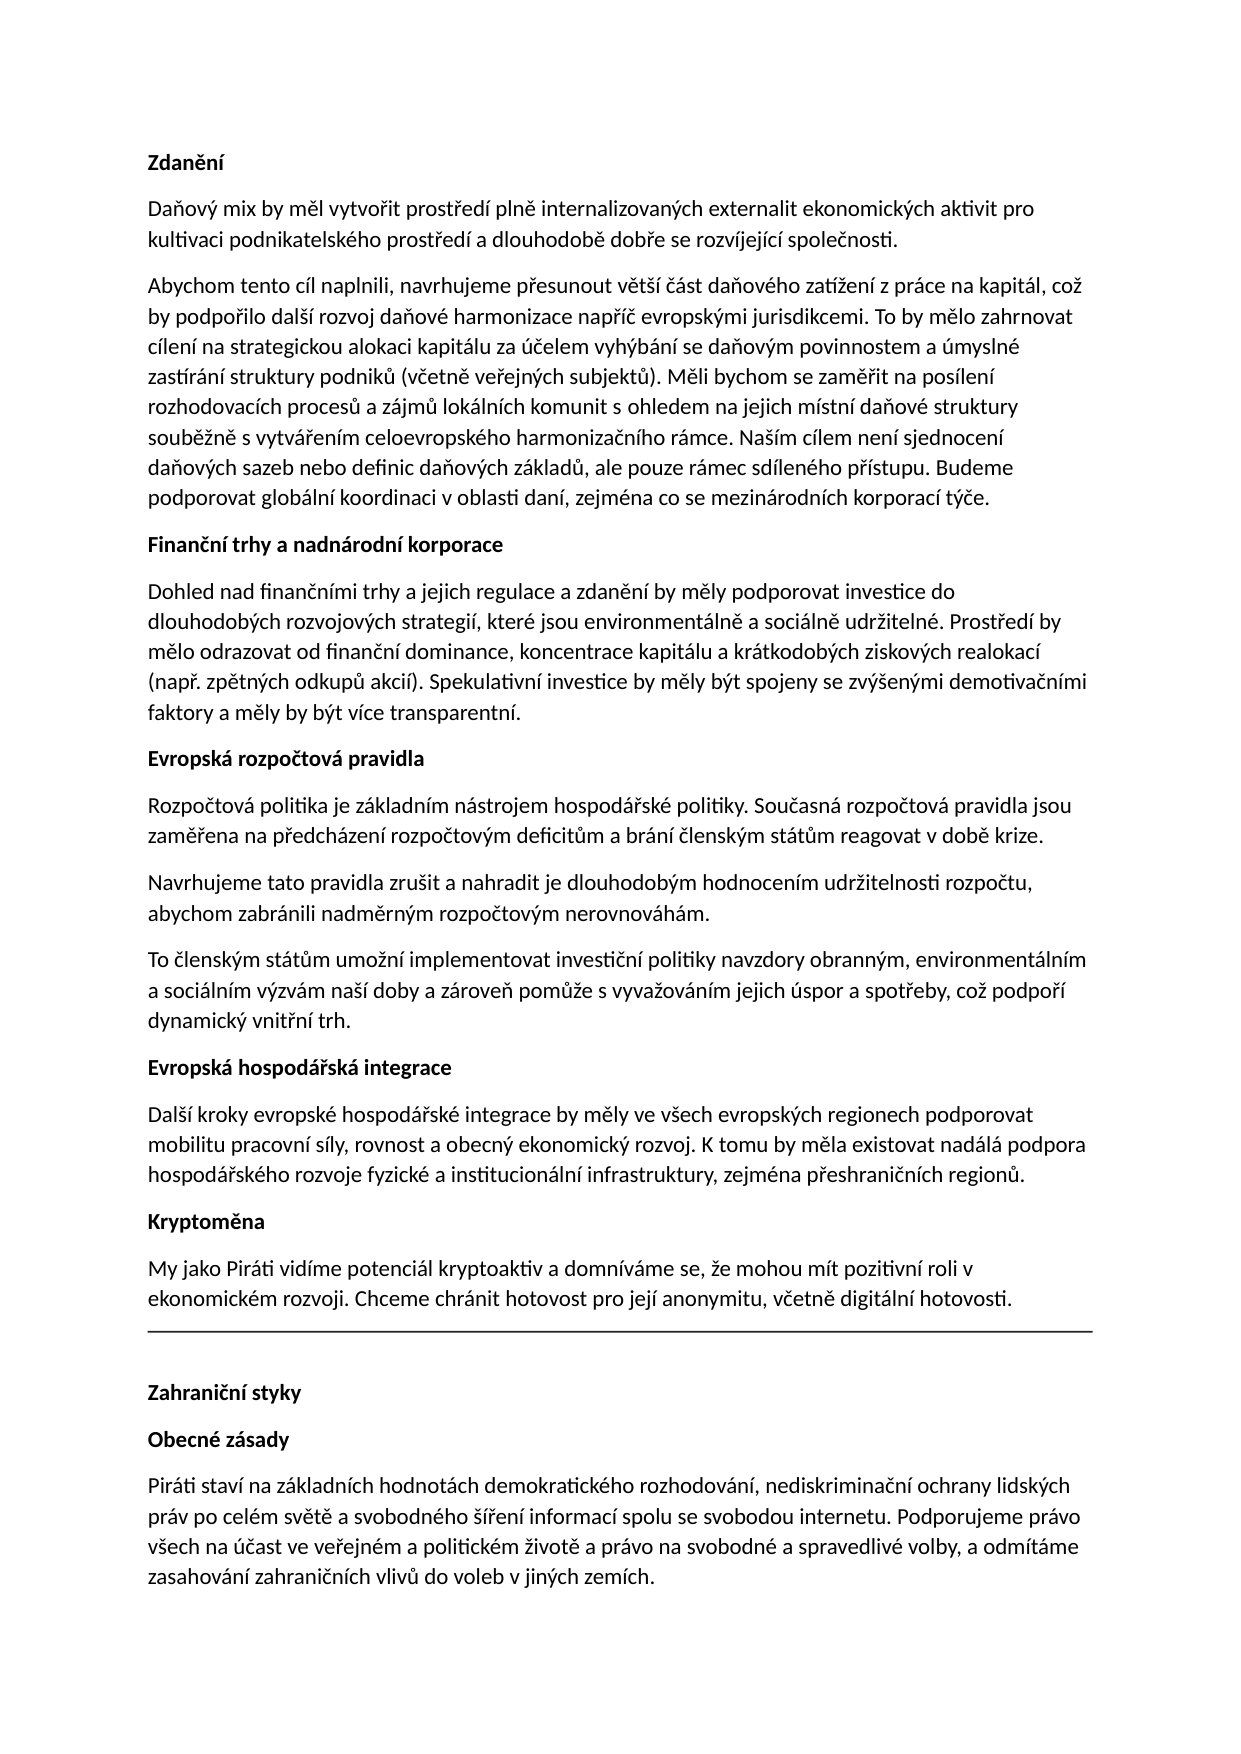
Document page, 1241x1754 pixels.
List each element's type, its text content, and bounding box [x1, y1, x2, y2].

text To členským státům umožní implementovat investiční politiky navzdory obranným, environmentálním a sociálním výzvám naší doby a zároveň pomůže s vyvažováním jejich úspor a spotřeby, což podpoří dynamický vnitřní trh. [148, 946, 1093, 1034]
text Obecné zásady [148, 1425, 1093, 1453]
text Evropská rozpočtová pravidla [148, 744, 1093, 772]
text My jako Piráti vidíme potenciál kryptoaktiv a domníváme se, že mohou mít pozitivní roli v ekonomickém rozvoji. Chceme chránit hotovost pro její anonymitu, včetně digitální hotovosti. [148, 1254, 1093, 1312]
text Rozpočtová politika je základním nástrojem hospodářské politiky. Současná rozpočtová pravidla jsou zaměřena na předcházení rozpočtovým deficitům a brání členským státům reagovat v době krize. [148, 791, 1093, 849]
text Abychom tento cíl naplnili, navrhujeme přesunout větší část daňového zatížení z práce na kapitál, což by podpořilo další rozvoj daňové harmonizace napříč evropskými jurisdikcemi. To by mělo zahrnovat cílení na strategickou alokaci kapitálu za účelem vyhýbání se daňovým povinnostem a úmyslné zastírání struktury podniků (včetně veřejných subjektů). Měli bychom se zaměřit na posílení rozhodovacích procesů a zájmů lokálních komunit s ohledem na jejich místní daňové struktury souběžně s vytvářením celoevropského harmonizačního rámce. Naším cílem není sjednocení daňových sazeb nebo definic daňových základů, ale pouze rámec sdíleného přístupu. Budeme podporovat globální koordinaci v oblasti daní, zejména co se mezinárodních korporací týče. [148, 272, 1093, 511]
text Evropská hospodářská integrace [148, 1053, 1093, 1081]
text Navrhujeme tato pravidla zrušit a nahradit je dlouhodobým hodnocením udržitelnosti rozpočtu, abychom zabránili nadměrným rozpočtovým nerovnováhám. [148, 868, 1093, 927]
text Dohled nad finančními trhy a jejich regulace a zdanění by měly podporovat investice do dlouhodobých rozvojových strategií, které jsou environmentálně a sociálně udržitelné. Prostředí by mělo odrazovat od finanční dominance, koncentrace kapitálu a krátkodobých ziskových realokací (např. zpětných odkupů akcií). Spekulativní investice by měly být spojeny se zvýšenými demotivačními faktory a měly by být více transparentní. [148, 577, 1093, 726]
text Piráti staví na základních hodnotách demokratického rozhodování, nediskriminační ochrany lidských práv po celém světě a svobodného šíření informací spolu se svobodou internetu. Podporujeme právo všech na účast ve veřejném a politickém životě a právo na svobodné a spravedlivé volby, a odmítáme zasahování zahraničních vlivů do voleb v jiných zemích. [148, 1472, 1093, 1590]
text Daňový mix by měl vytvořit prostředí plně internalizovaných externalit ekonomických aktivit pro kultivaci podnikatelského prostředí a dlouhodobě dobře se rozvíjející společnosti. [148, 194, 1093, 253]
text Zdanění [148, 148, 1093, 176]
text Finanční trhy a nadnárodní korporace [148, 530, 1093, 558]
text Další kroky evropské hospodářské integrace by měly ve všech evropských regionech podporovat mobilitu pracovní síly, rovnost a obecný ekonomický rozvoj. K tomu by měla existovat nadálá podpora hospodářského rozvoje fyzické a institucionální infrastruktury, zejména přeshraničních regionů. [148, 1100, 1093, 1188]
text Zahraniční styky [148, 1378, 1093, 1406]
text Kryptoměna [148, 1207, 1093, 1235]
